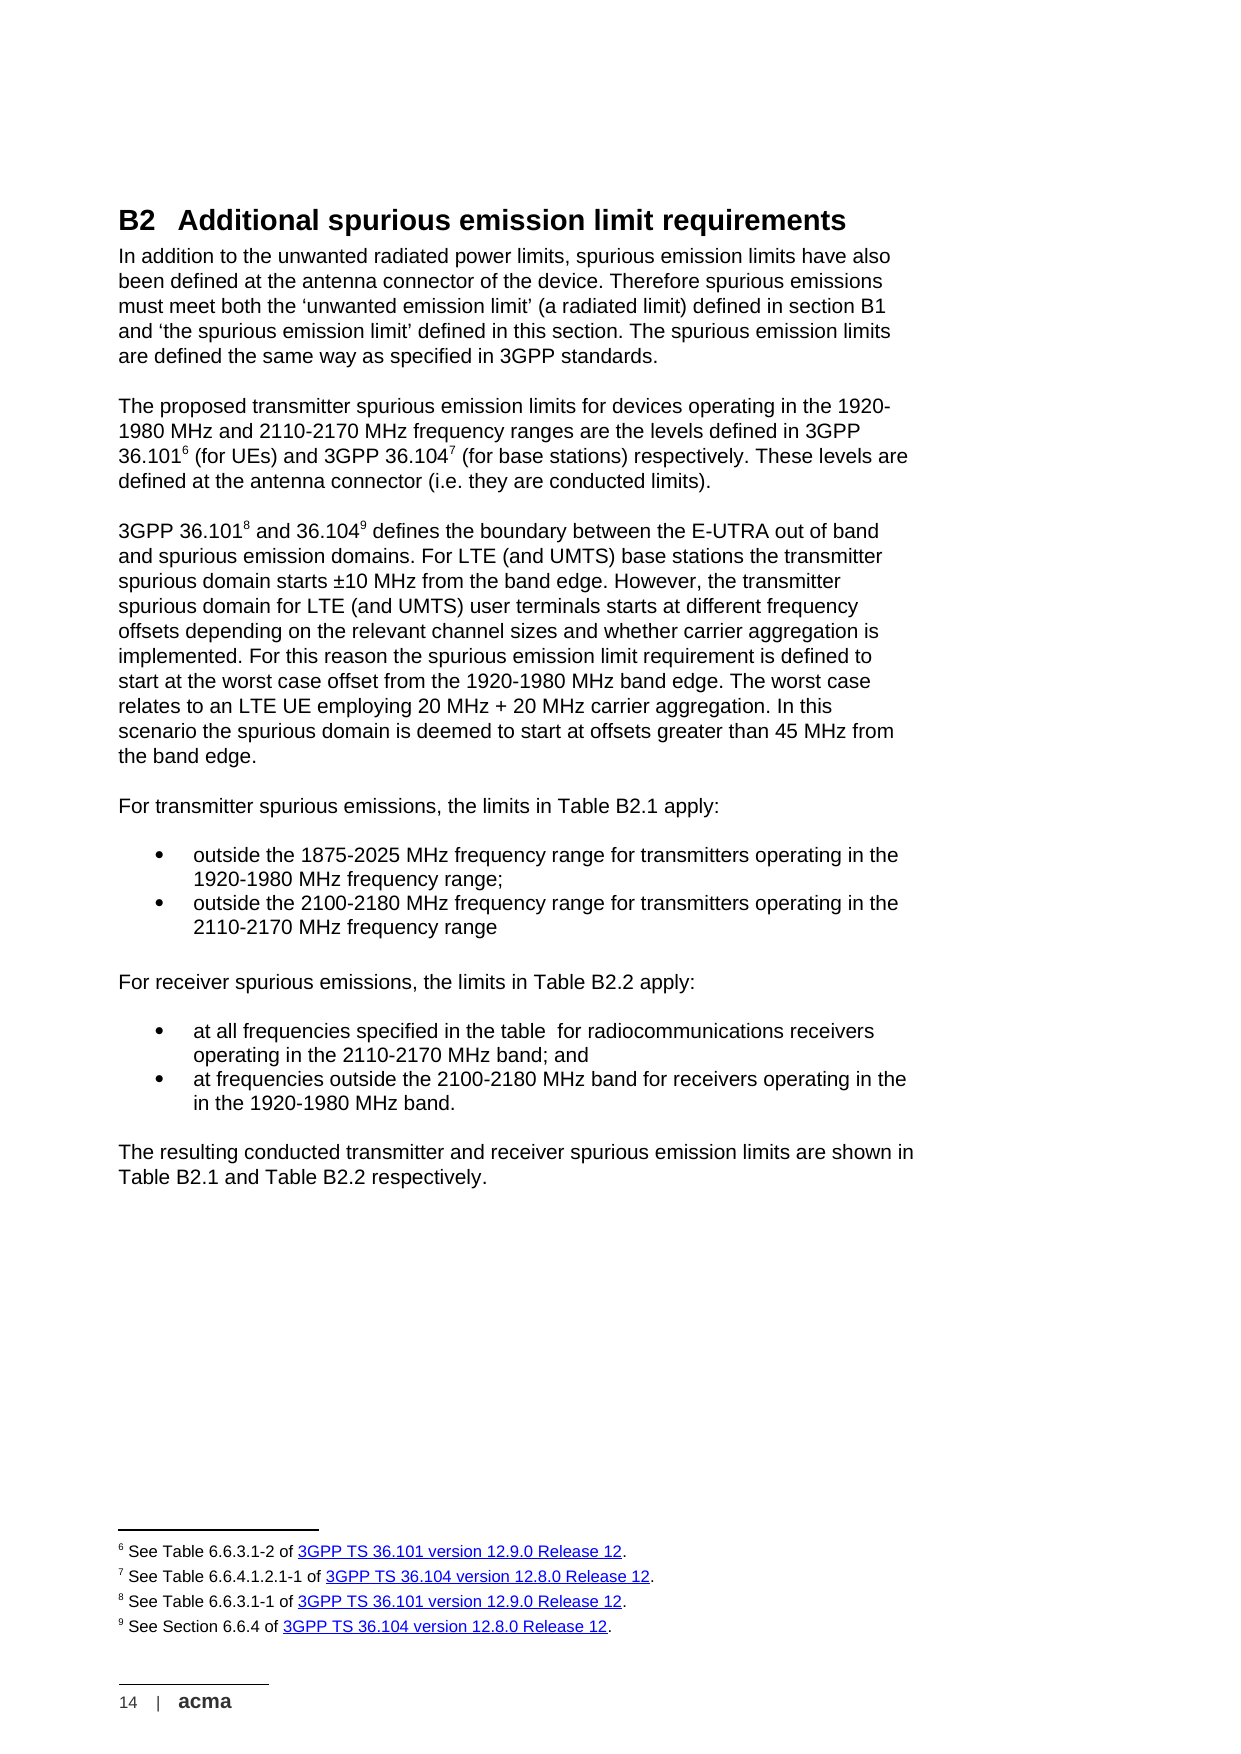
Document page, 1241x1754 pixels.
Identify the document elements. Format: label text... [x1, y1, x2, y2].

text For receiver spurious emissions, the limits in Table B2.2 apply: [118, 969, 917, 994]
list outside the 2100-2180 MHz frequency range for transmitters operating in the 2110-2170 MHz frequency range [156, 890, 917, 938]
text In addition to the unwanted radiated power limits, spurious emission limits have also been defined at the antenna connector of the device. Therefore spurious emissions must meet both the ‘unwanted emission limit’ (a radiated limit) defined in section B1 and ‘the spurious emission limit’ defined in this section. The spurious emission limits are defined the same way as specified in 3GPP standards. [118, 242, 917, 367]
text The resulting conducted transmitter and receiver spurious emission limits are shown in Table B2.1 and Table B2.2 respectively. [118, 1139, 917, 1189]
list outside the 1875-2025 MHz frequency range for transmitters operating in the 1920-1980 MHz frequency range; [156, 842, 917, 890]
text The proposed transmitter spurious emission limits for devices operating in the 1920-1980 MHz and 2110-2170 MHz frequency ranges are the levels defined in 3GPP 36.101 (for UEs) and 3GPP 36.104 (for base stations) respectively. These levels are defined at the antenna connector (i.e. they are conducted limits). [118, 392, 917, 492]
text For transmitter spurious emissions, the limits in Table B2.1 apply: [118, 792, 917, 817]
list at all frequencies specified in the table for radiocommunications receivers operating in the 2110-2170 MHz band; and [156, 1019, 917, 1067]
list at frequencies outside the 2100-2180 MHz band for receivers operating in the in the 1920-1980 MHz band. [156, 1067, 917, 1115]
text 3GPP 36.101 and 36.104 defines the boundary between the E-UTRA out of band and spurious emission domains. For LTE (and UMTS) base stations the transmitter spurious domain starts ±10 MHz from the band edge. However, the transmitter spurious domain for LTE (and UMTS) user terminals starts at different frequency offsets depending on the relevant channel sizes and whether carrier aggregation is implemented. For this reason the spurious emission limit requirement is defined to start at the worst case offset from the 1920-1980 MHz band edge. The worst case relates to an LTE UE employing 20 MHz + 20 MHz carrier aggregation. In this scenario the spurious domain is deemed to start at offsets greater than 45 MHz from the band edge. [118, 517, 917, 767]
subtitle B2 Additional spurious emission limit requirements [118, 203, 917, 236]
